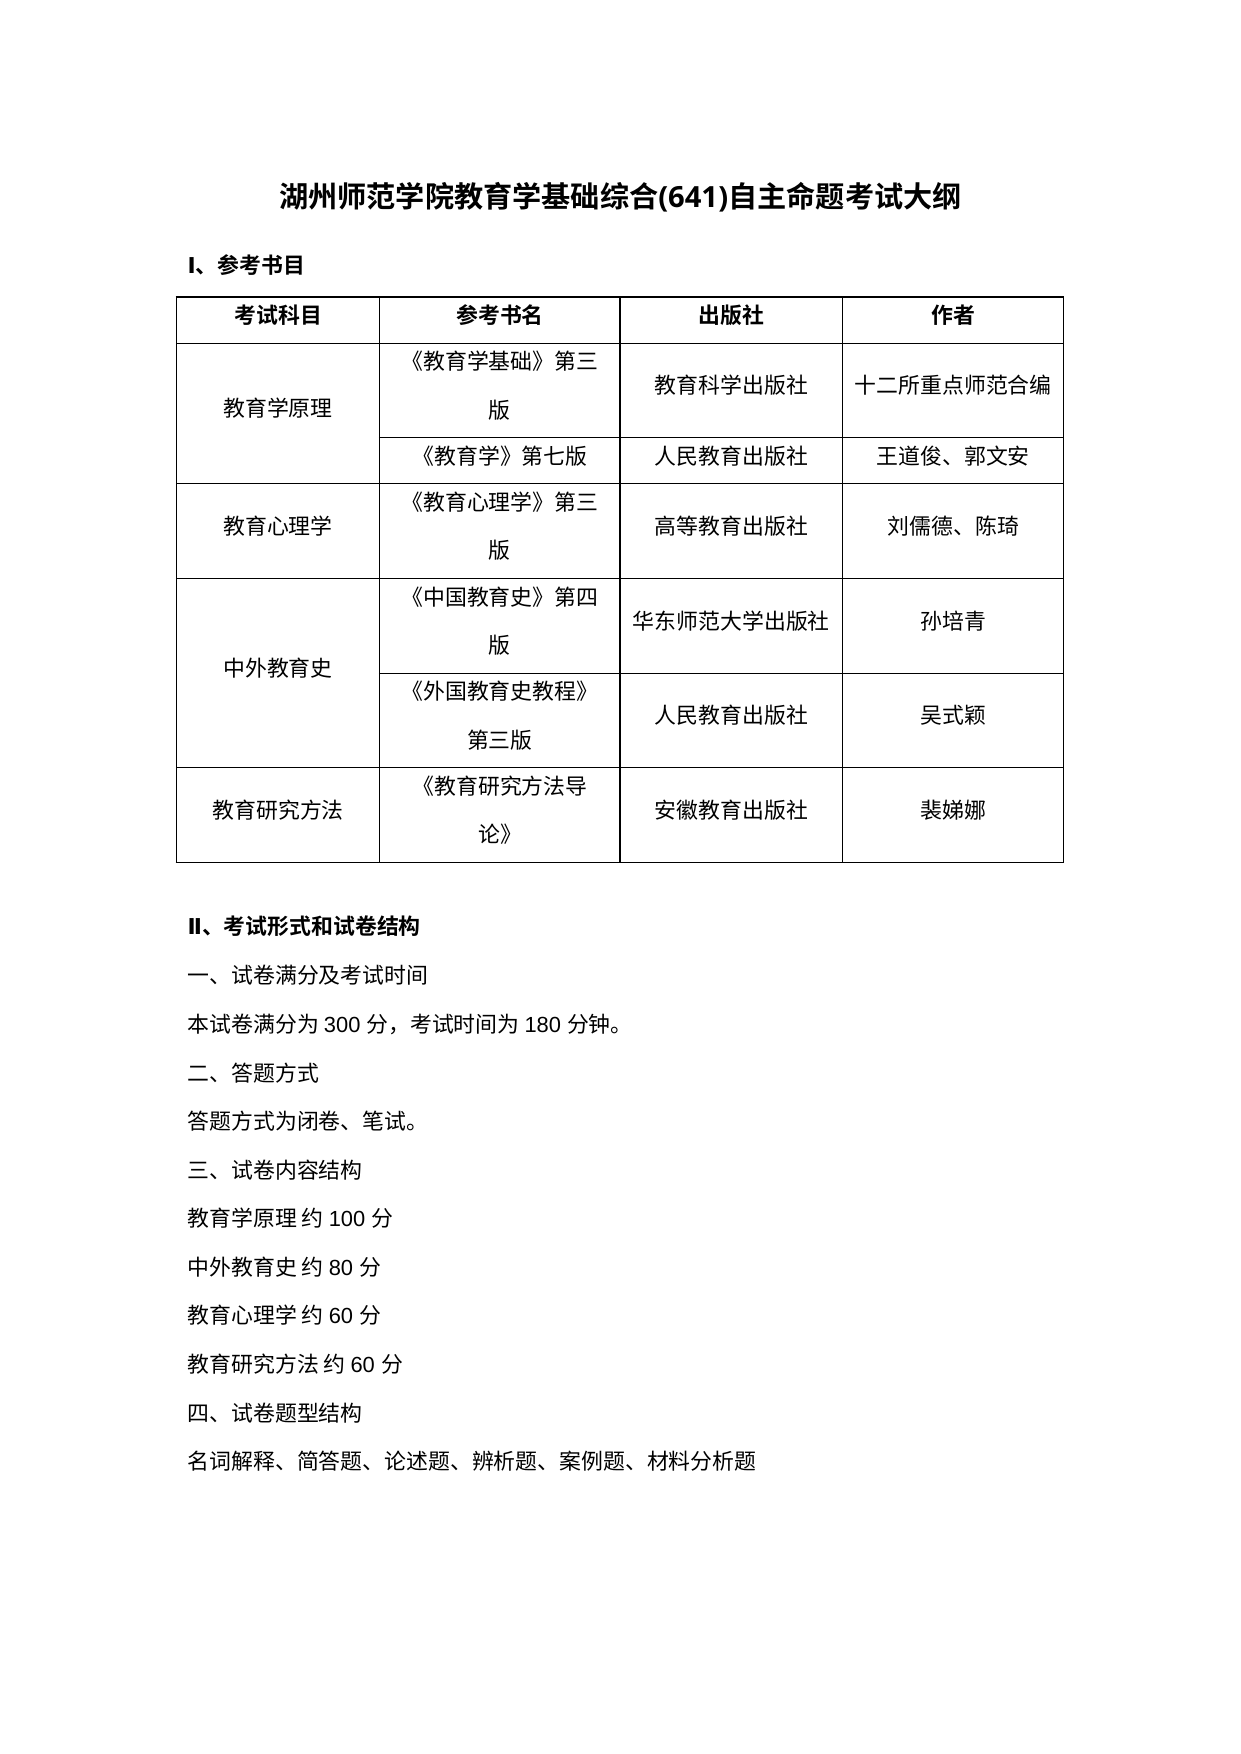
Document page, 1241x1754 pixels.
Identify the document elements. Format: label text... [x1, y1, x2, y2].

table_cell 裴娣娜 [843, 768, 1063, 862]
table_cell 人民教育出版社 [621, 438, 842, 483]
table_cell 教育学原理 [177, 344, 379, 483]
table_cell 孙培青 [843, 579, 1063, 673]
table_cell 《教育研究方法导论》 [380, 768, 619, 862]
table_cell 教育心理学 [177, 484, 379, 578]
table_cell 《外国教育史教程》 第三版 [380, 674, 619, 767]
table_cell 十二所重点师范合编 [843, 344, 1063, 437]
table_header 考试科目 [177, 298, 379, 342]
table_cell 安徽教育出版社 [621, 768, 842, 862]
table_header 参考书名 [380, 298, 619, 342]
table_cell 《中国教育史》第四版 [380, 579, 619, 673]
text 名词解释、简答题、论述题、辨析题、案例题、材料分析题 [187, 1444, 1053, 1476]
table_cell 教育研究方法 [177, 768, 379, 862]
text Ⅰ、参考书目 [187, 248, 1053, 281]
table_cell 高等教育出版社 [621, 484, 842, 578]
table_cell 人民教育出版社 [621, 674, 842, 767]
table_cell 教育科学出版社 [621, 344, 842, 437]
table_cell 王道俊、郭文安 [843, 438, 1063, 483]
text Ⅱ、考试形式和试卷结构 一、试卷满分及考试时间 本试卷满分为 300 分，考试时间为 180 分钟。 二、答题方式 答题方式为闭卷、笔试。 三、试卷内容结构 [187, 909, 1053, 1185]
table_cell 《教育学》第七版 [380, 438, 619, 483]
table_cell 刘儒德、陈琦 [843, 484, 1063, 578]
table_header 作者 [843, 298, 1063, 342]
text 教育心理学 约 60 分 教育研究方法 约 60 分 四、试卷题型结构 [187, 1298, 1053, 1428]
table_cell 中外教育史 [177, 579, 379, 767]
table_cell 《教育心理学》第三版 [380, 484, 619, 578]
text 湖州师范学院教育学基础综合(641)自主命题考试大纲 [187, 162, 1053, 227]
text 教育学原理 约 100 分 中外教育史 约 80 分 [187, 1201, 1053, 1282]
table_cell 华东师范大学出版社 [621, 579, 842, 673]
table_cell 吴式颖 [843, 674, 1063, 767]
table_cell 《教育学基础》第三版 [380, 344, 619, 437]
table_header 出版社 [621, 298, 842, 342]
